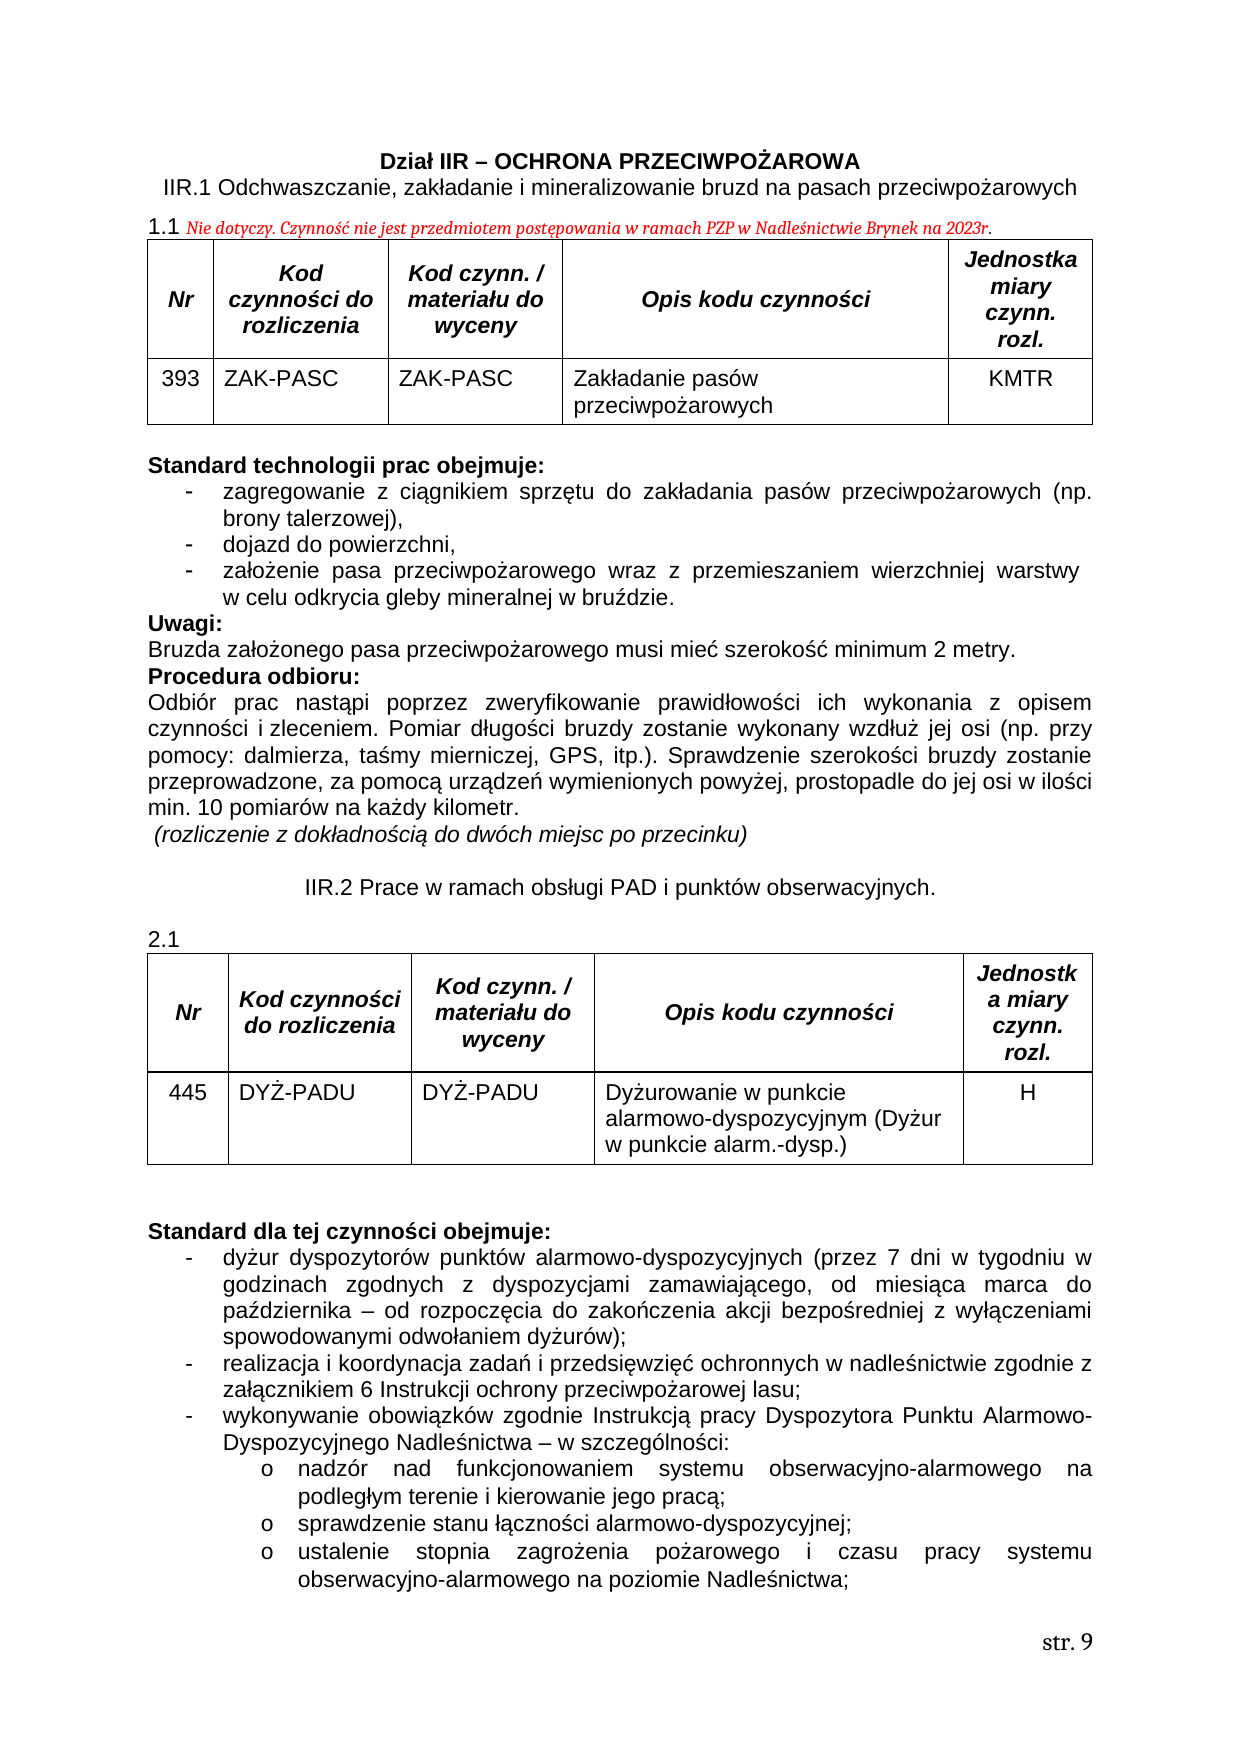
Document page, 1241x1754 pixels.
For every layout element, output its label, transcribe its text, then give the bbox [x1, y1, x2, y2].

text Bruzda założonego pasa przeciwpożarowego musi mieć szerokość minimum 2 metry. [148, 636, 1093, 663]
table_header Kod czynn. / materiału do wyceny [412, 954, 594, 1071]
table_header Opis kodu czynności [595, 954, 963, 1071]
table_header Jednostka miary czynn. rozl. [949, 240, 1092, 358]
table_cell Zakładanie pasów przeciwpożarowych [563, 359, 948, 424]
list zagregowanie z ciągnikiem sprzętu do zakładania pasów przeciwpożarowych (np. brony talerzowej), [185, 478, 1093, 531]
subtitle Dział IIR – OCHRONA PRZECIWPOŻAROWA [148, 148, 1093, 174]
table_header Nr [148, 240, 213, 358]
table_cell ZAK-PASC [214, 359, 388, 424]
table_header Kod czynności do rozliczenia [229, 954, 411, 1071]
subtitle IIR.2 Prace w ramach obsługi PAD i punktów obserwacyjnych. [148, 873, 1093, 900]
table_cell 445 [148, 1073, 228, 1164]
text Procedura odbioru: [148, 663, 1093, 689]
table_cell DYŻ-PADU [412, 1073, 594, 1164]
text Uwagi: [148, 610, 1093, 636]
table_header Nr [148, 954, 228, 1071]
list nadzór nad funkcjonowaniem systemu obserwacyjno-alarmowego na podległym terenie i kierowanie jego pracą; [260, 1455, 1093, 1510]
table_header Kod czynności do rozliczenia [214, 240, 388, 358]
list założenie pasa przeciwpożarowego wraz z przemieszaniem wierzchniej warstwy w celu odkrycia gleby mineralnej w bruździe. [185, 557, 1093, 610]
table_cell H [964, 1073, 1092, 1164]
text Odbiór prac nastąpi poprzez zweryfikowanie prawidłowości ich wykonania z opisem czynności i zleceniem. Pomiar długości bruzdy zostanie wykonany wzdłuż jej osi (np. przy pomocy: dalmierza, taśmy mierniczej, GPS, itp.). Sprawdzenie szerokości bruzdy zostanie przeprowadzone, za pomocą urządzeń wymienionych powyżej, prostopadle do jej osi w ilości min. 10 pomiarów na każdy kilometr. [148, 689, 1093, 821]
list sprawdzenie stanu łączności alarmowo-dyspozycyjnej; [260, 1510, 1093, 1538]
list dyżur dyspozytorów punktów alarmowo-dyspozycyjnych (przez 7 dni w tygodniu w godzinach zgodnych z dyspozycjami zamawiającego, od miesiąca marca do października – od rozpoczęcia do zakończenia akcji bezpośredniej z wyłączeniami spowodowanymi odwołaniem dyżurów); [185, 1244, 1093, 1349]
list ustalenie stopnia zagrożenia pożarowego i czasu pracy systemu obserwacyjno-alarmowego na poziomie Nadleśnictwa; [260, 1538, 1093, 1593]
list dojazd do powierzchni, [185, 531, 1093, 557]
text Standard dla tej czynności obejmuje: [148, 1218, 1093, 1244]
table_cell Dyżurowanie w punkcie alarmowo-dyspozycyjnym (Dyżur w punkcie alarm.-dysp.) [595, 1073, 963, 1164]
text 1.1 Nie dotyczy. Czynność nie jest przedmiotem postępowania w ramach PZP w Nadleśnictwie Brynek na 2023r. [148, 213, 1093, 239]
text 2.1 [148, 926, 1093, 952]
subtitle IIR.1 Odchwaszczanie, zakładanie i mineralizowanie bruzd na pasach przeciwpożarowych [148, 174, 1093, 200]
list wykonywanie obowiązków zgodnie Instrukcją pracy Dyspozytora Punktu Alarmowo-Dyspozycyjnego Nadleśnictwa – w szczególności: [185, 1402, 1093, 1455]
table_cell 393 [148, 359, 213, 424]
table_cell DYŻ-PADU [229, 1073, 411, 1164]
table_header Kod czynn. / materiału do wyceny [389, 240, 562, 358]
table_cell KMTR [949, 359, 1092, 424]
table_header Jednostka miary czynn. rozl. [964, 954, 1092, 1071]
text (rozliczenie z dokładnością do dwóch miejsc po przecinku) [148, 821, 1093, 847]
table_cell ZAK-PASC [389, 359, 562, 424]
text Standard technologii prac obejmuje: [148, 452, 1093, 478]
table_header Opis kodu czynności [563, 240, 948, 358]
list realizacja i koordynacja zadań i przedsięwzięć ochronnych w nadleśnictwie zgodnie z załącznikiem 6 Instrukcji ochrony przeciwpożarowej lasu; [185, 1349, 1093, 1402]
